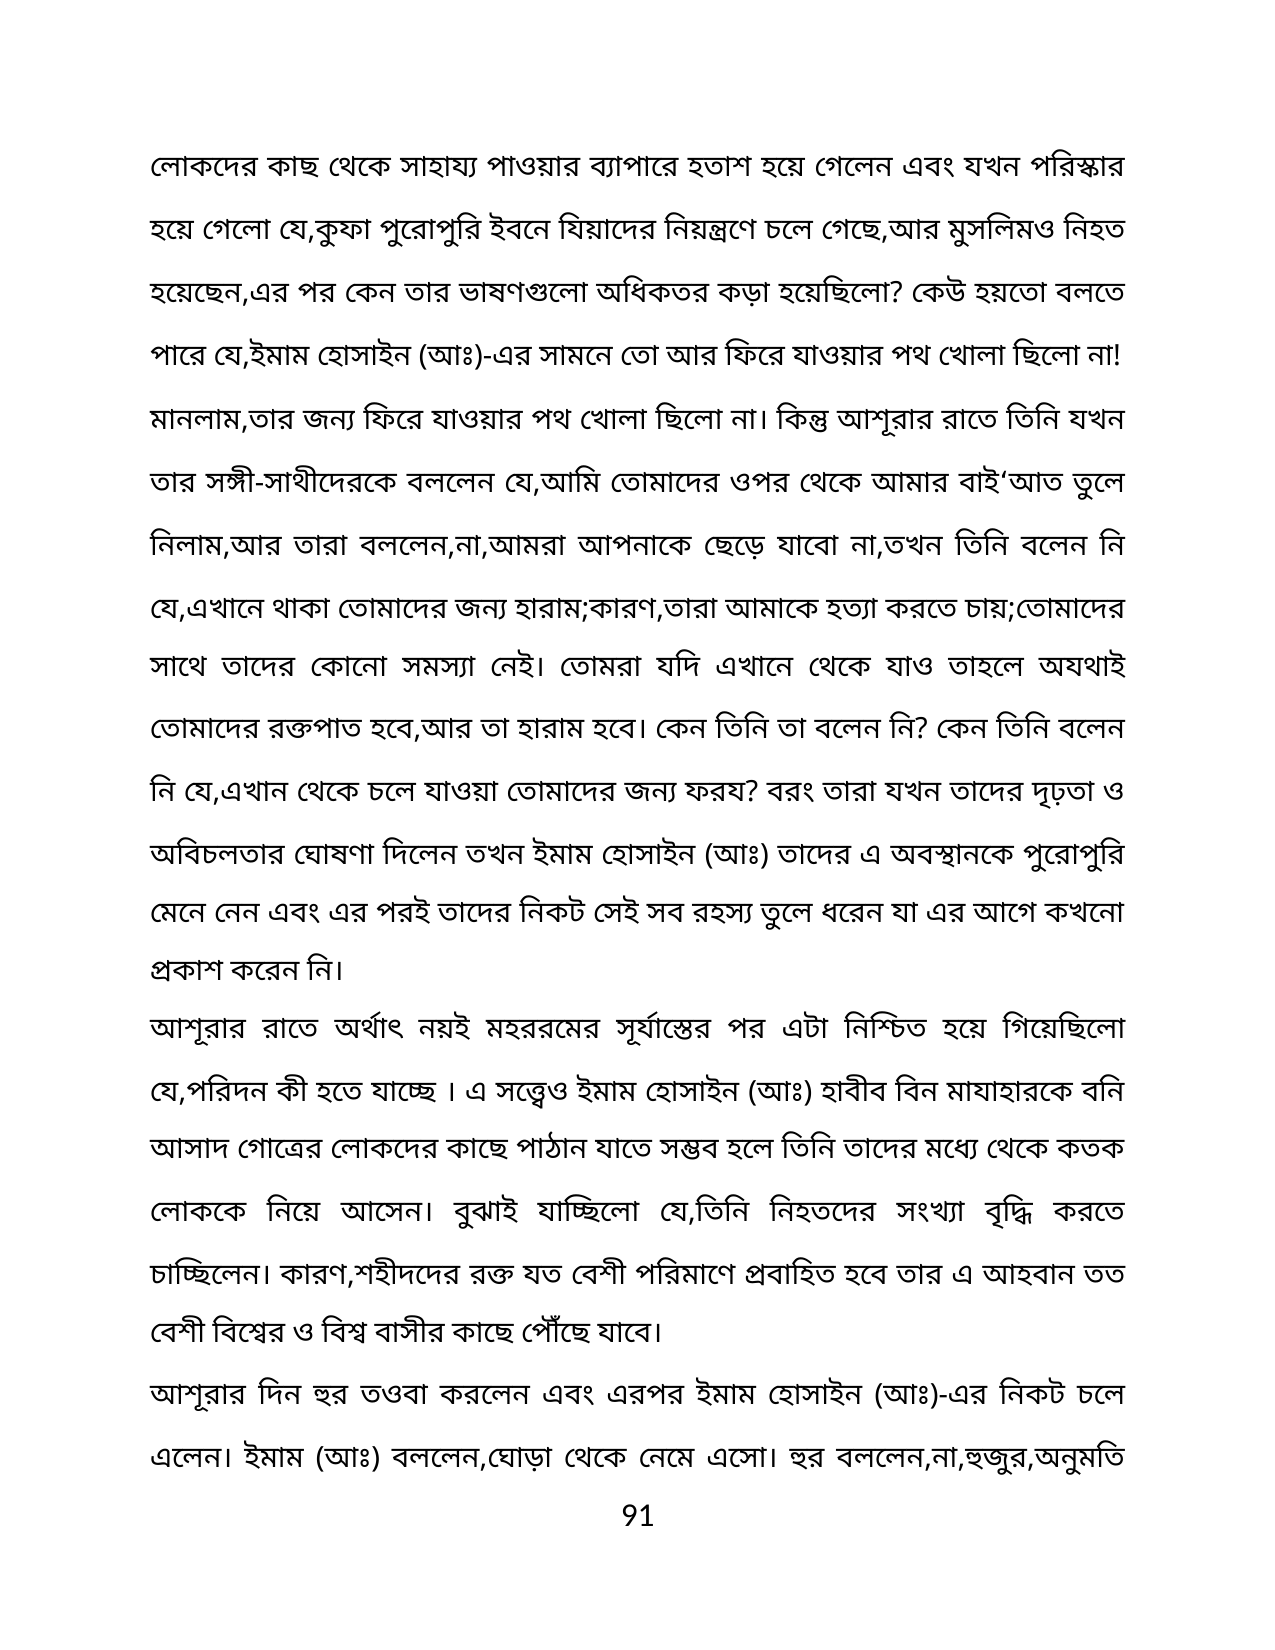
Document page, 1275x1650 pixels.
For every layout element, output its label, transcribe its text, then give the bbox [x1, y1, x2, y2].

text মানলাম,তার জন্য ফিরে যাওয়ার পথ খোলা ছিলো না। কিন্তু আশূরার রাতে তিনি যখন তার সঙ্গী-সাথীদেরকে বললেন যে,আমি তোমাদের ওপর থেকে আমার বাই‘আত তুলে নিলাম,আর তারা বললেন,না,আমরা আপনাকে ছেড়ে যাবো না,তখন তিনি বলেন নি যে,এখানে থাকা তোমাদের জন্য হারাম;কারণ,তারা আমাকে হত্যা করতে চায়;তোমাদের সাথে তাদের কোনো সমস্যা নেই। তোমরা যদি এখানে থেকে যাও তাহলে অযথাই তোমাদের রক্তপাত হবে,আর তা হারাম হবে। কেন তিনি তা বলেন নি? কেন তিনি বলেন নি যে,এখান থেকে চলে যাওয়া তোমাদের জন্য ফরয? বরং তারা যখন তাদের দৃঢ়তা ও অবিচলতার ঘোষণা দিলেন তখন ইমাম হোসাইন (আঃ) তাদের এ অবস্থানকে পুরোপুরি মেনে নেন এবং এর পরই তাদের নিকট সেই সব রহস্য তুলে ধরেন যা এর আগে কখনো প্রকাশ করেন নি। [150, 398, 1125, 992]
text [150, 1374, 1125, 1479]
text আশূরার রাতে অর্থাৎ নয়ই মহররমের সূর্যাস্তের পর এটা নিশ্চিত হয়ে গিয়েছিলো যে,পরিদন কী হতে যাচ্ছে । এ সত্ত্বেও ইমাম হোসাইন (আঃ) হাবীব বিন মাযাহারকে বনি আসাদ গোত্রের লোকদের কাছে পাঠান যাতে সম্ভব হলে তিনি তাদের মধ্যে থেকে কতক লোককে নিয়ে আসেন। বুঝাই যাচ্ছিলো যে,তিনি নিহতদের সংখ্যা বৃদ্ধি করতে চাচ্ছিলেন। কারণ,শহীদদের রক্ত যত বেশী পরিমাণে প্রবাহিত হবে তার এ আহবান তত বেশী বিশ্বের ও বিশ্ব বাসীর কাছে পৌঁছে যাবে। [150, 1011, 1125, 1354]
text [150, 150, 1125, 377]
